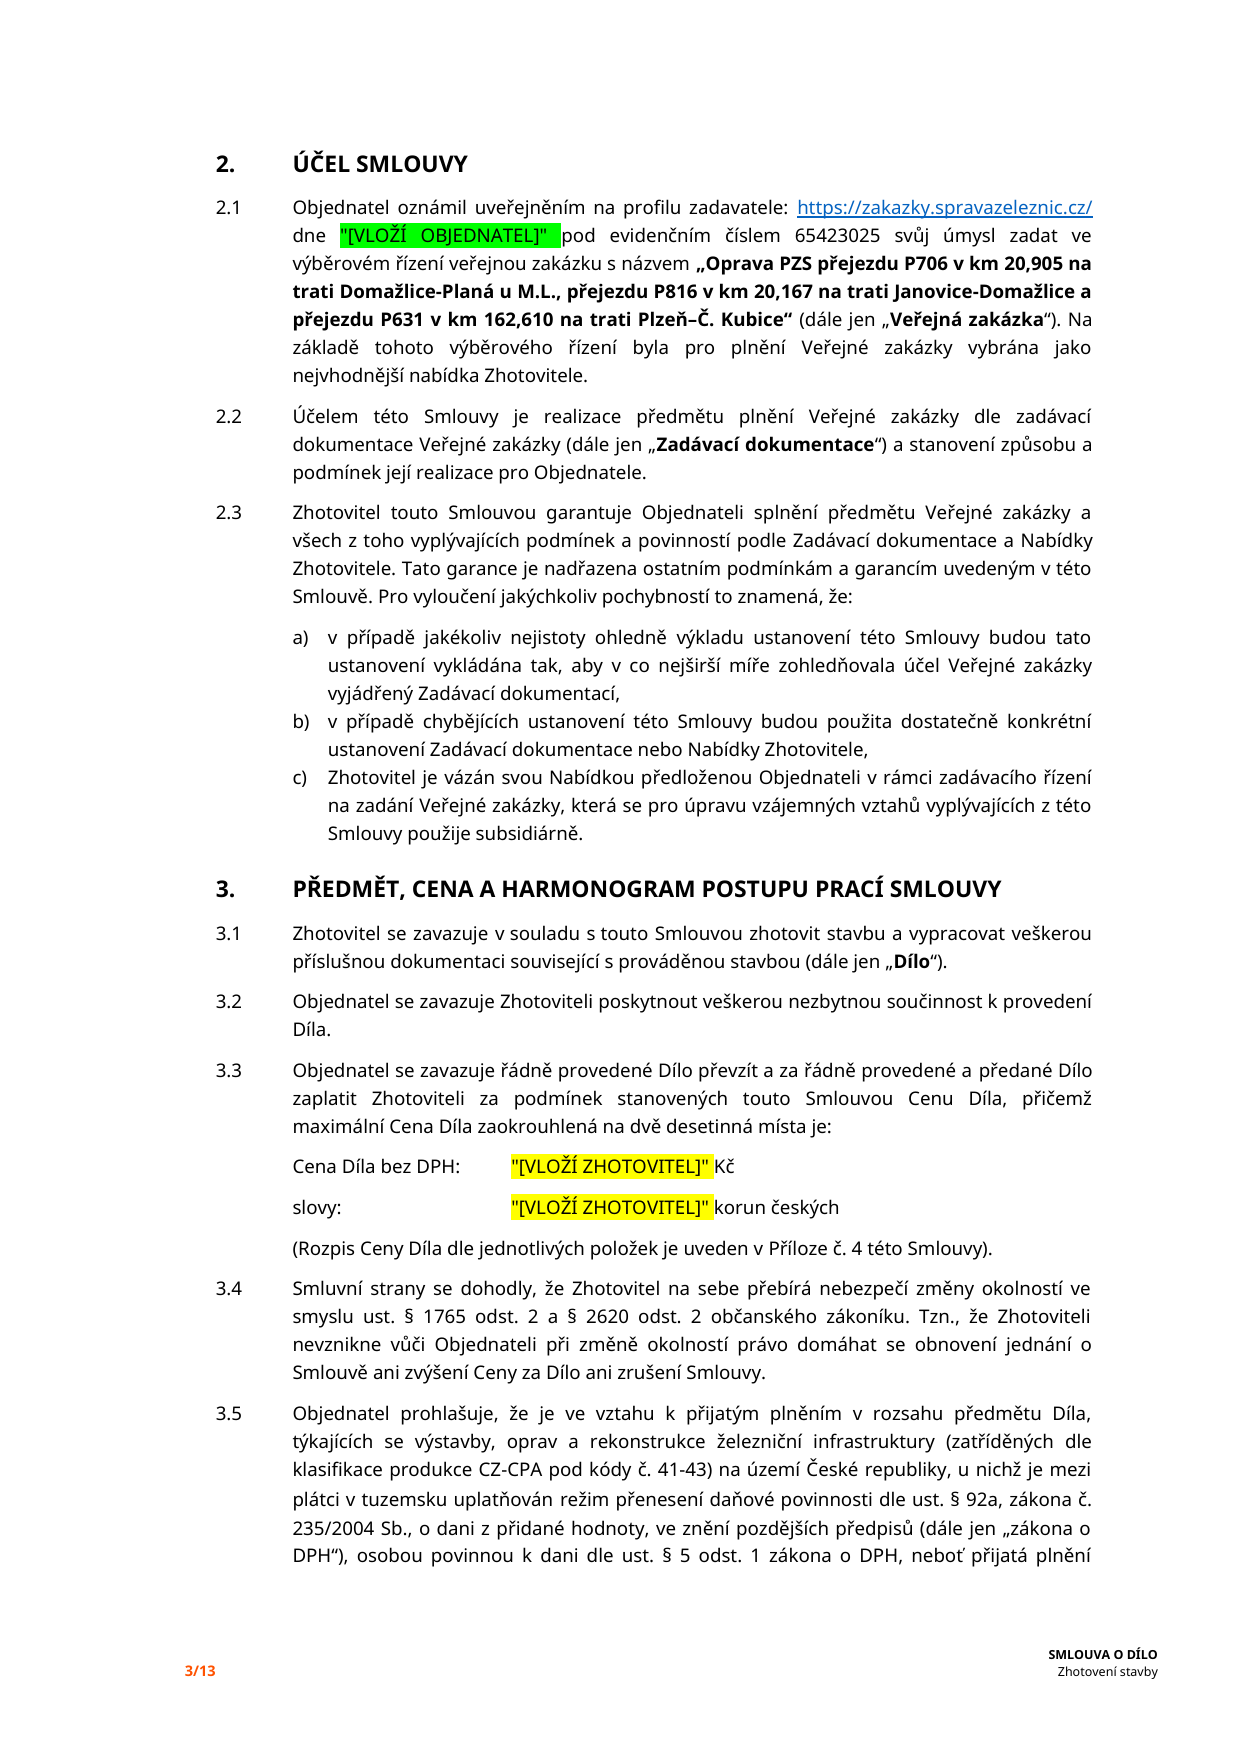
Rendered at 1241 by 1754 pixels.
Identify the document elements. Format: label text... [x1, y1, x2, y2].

text Objednatel se zavazuje Zhotoviteli poskytnout veškerou nezbytnou součinnost k provedení Díla. [216, 989, 1093, 1042]
text slovy: korun českých [292, 1194, 511, 1220]
text Účelem této Smlouvy je realizace předmětu plnění Veřejné zakázky dle zadávací dokumentace Veřejné zakázky (dále jen „Zadávací dokumentace“) a stanovení způsobu a podmínek její realizace pro Objednatele. [216, 403, 1093, 484]
text Zhotovitel je vázán svou Nabídkou předloženou Objednateli v rámci zadávacího řízení na zadání Veřejné zakázky, která se pro úpravu vzájemných vztahů vyplývajících z této Smlouvy použije subsidiárně. [292, 764, 1093, 846]
text ÚČEL SMLOUVY [216, 147, 1093, 179]
text v případě jakékoliv nejistoty ohledně výkladu ustanovení této Smlouvy budou tato ustanovení vykládána tak, aby v co nejširší míře zohledňovala účel Veřejné zakázky vyjádřený Zadávací dokumentací, [292, 624, 1093, 706]
text slovy: korun českých [714, 1194, 1093, 1220]
text Zhotovitel touto Smlouvou garantuje Objednateli splnění předmětu Veřejné zakázky a všech z toho vyplývajících podmínek a povinností podle Zadávací dokumentace a Nabídky Zhotovitele. Tato garance je nadřazena ostatním podmínkám a garancím uvedeným v této Smlouvě. Pro vyloučení jakýchkoliv pochybností to znamená, že: [216, 499, 1093, 609]
text Cena Díla bez DPH: Kč [292, 1154, 511, 1179]
text Objednatel oznámil uveřejněním na profilu zadavatele: https://zakazky.spravazeleznic.cz/ dne pod evidenčním číslem 65423025 svůj úmysl zadat ve výběrovém řízení veřejnou zakázku s názvem „Oprava PZS přejezdu P706 v km 20,905 na trati Domažlice-Planá u M.L., přejezdu P816 v km 20,167 na trati Janovice-Domažlice a přejezdu P631 v km 162,610 na trati Plzeň–Č. Kubice“ (dále jen „Veřejná zakázka“). Na základě tohoto výběrového řízení byla pro plnění Veřejné zakázky vybrána jako nejvhodnější nabídka Zhotovitele. [216, 194, 1093, 388]
text Smluvní strany se dohodly, že Zhotovitel na sebe přebírá nebezpečí změny okolností ve smyslu ust. § 1765 odst. 2 a § 2620 odst. 2 občanského zákoníku. Tzn., že Zhotoviteli nevznikne vůči Objednateli při změně okolností právo domáhat se obnovení jednání o Smlouvě ani zvýšení Ceny za Dílo ani zrušení Smlouvy. [216, 1275, 1093, 1385]
text (Rozpis Ceny Díla dle jednotlivých položek je uveden v Příloze č. 4 této Smlouvy). [292, 1235, 1093, 1260]
text v případě chybějících ustanovení této Smlouvy budou použita dostatečně konkrétní ustanovení Zadávací dokumentace nebo Nabídky Zhotovitele, [292, 708, 1093, 762]
text PŘEDMĚT, CENA A HARMONOGRAM POSTUPU PRACÍ SMLOUVY [216, 873, 1093, 904]
text Objednatel se zavazuje řádně provedené Dílo převzít a za řádně provedené a předané Dílo zaplatit Zhotoviteli za podmínek stanovených touto Smlouvou Cenu Díla, přičemž maximální Cena Díla zaokrouhlená na dvě desetinná místa je: [216, 1057, 1093, 1139]
text Zhotovitel se zavazuje v souladu s touto Smlouvou zhotovit stavbu a vypracovat veškerou příslušnou dokumentaci související s prováděnou stavbou (dále jen „Dílo“). [216, 920, 1093, 974]
text Cena Díla bez DPH: Kč [714, 1154, 1093, 1179]
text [216, 1400, 1093, 1568]
